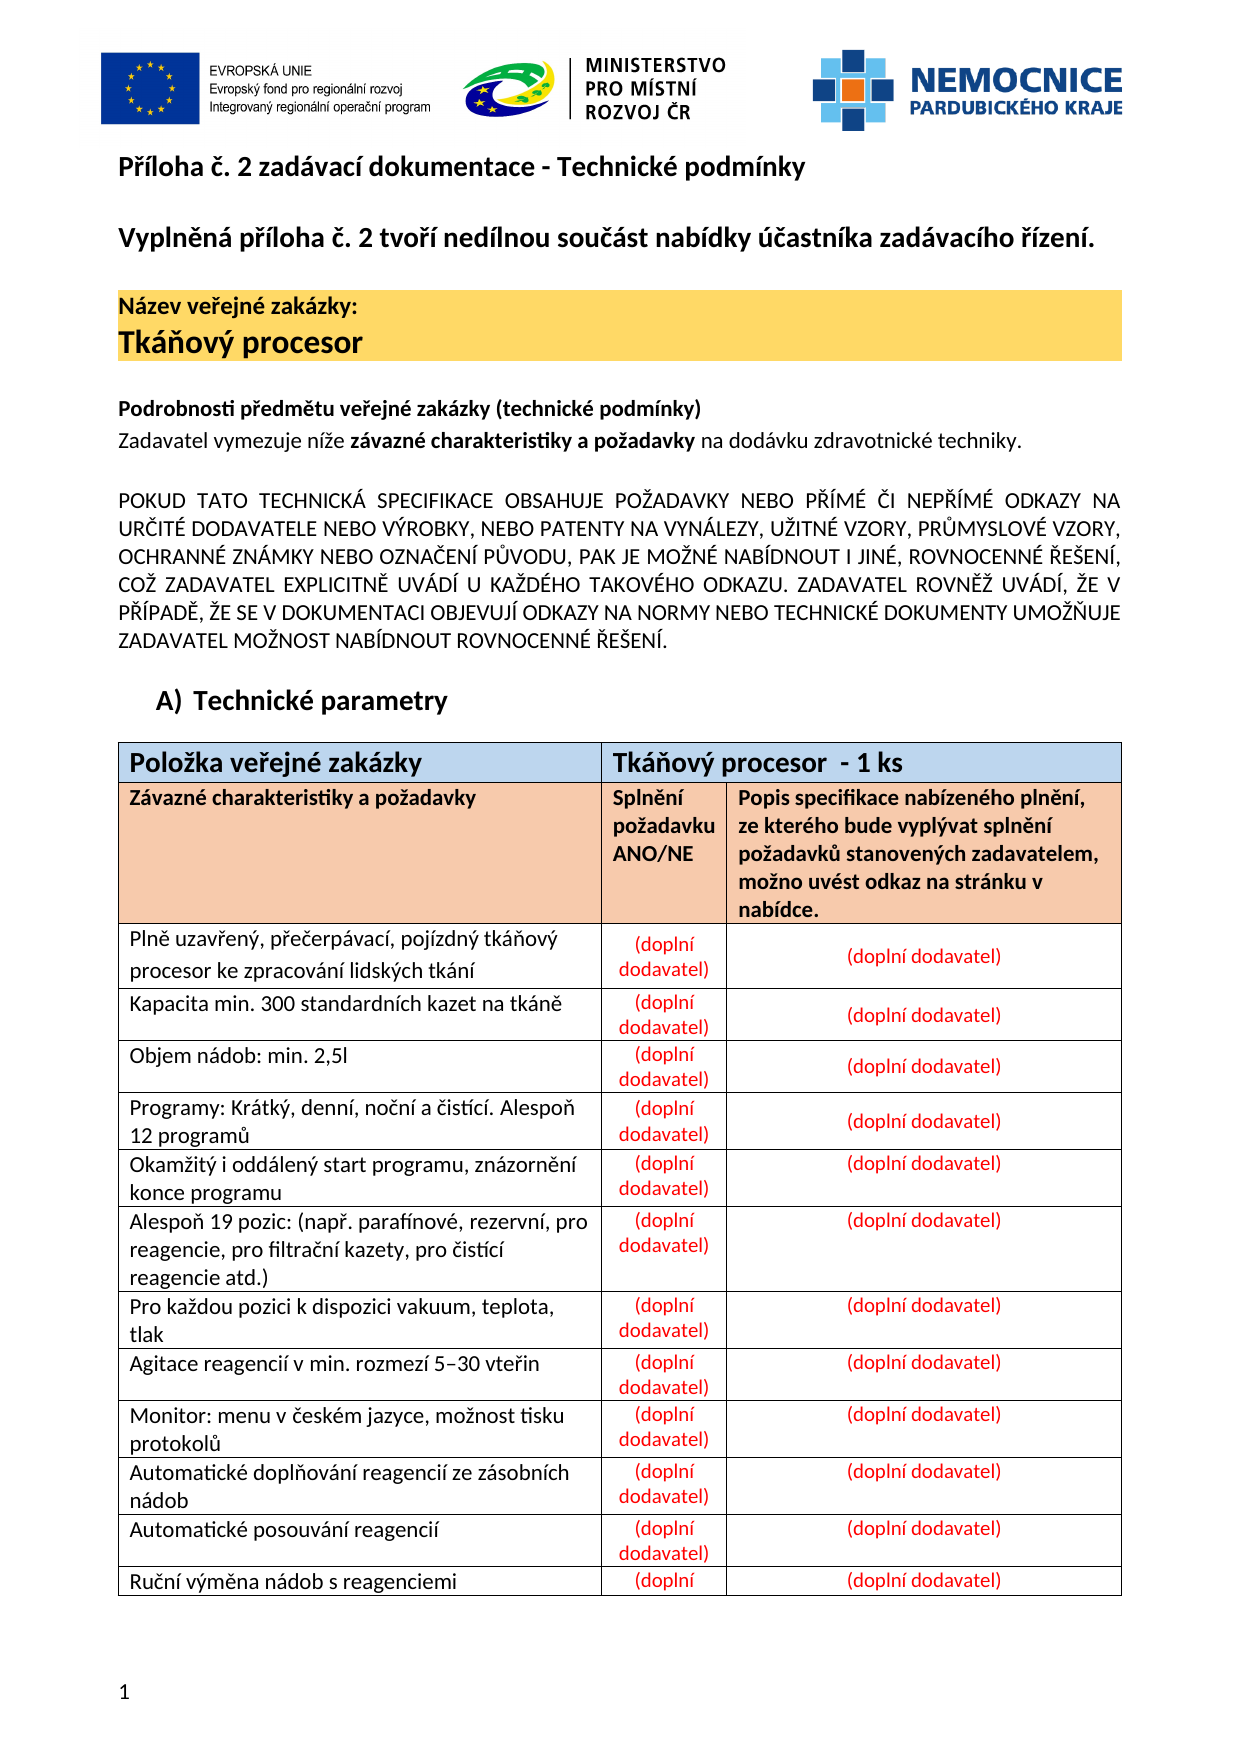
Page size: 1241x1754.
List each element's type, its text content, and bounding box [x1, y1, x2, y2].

table_cell (doplní dodavatel) [727, 1093, 1121, 1149]
text Tkáňový procesor [118, 321, 1122, 361]
table_cell (doplní dodavatel) [727, 989, 1121, 1040]
table_cell (doplní dodavatel) [727, 1349, 1121, 1400]
table_cell (doplní dodavatel) [727, 1515, 1121, 1566]
table_cell Popis specifikace nabízeného plnění, ze kterého bude vyplývat splnění požadavků stanovených zadavatelem, možno uvést odkaz na stránku v nabídce. [727, 783, 1121, 923]
table_cell (doplní dodavatel) [602, 989, 726, 1040]
table_cell (doplní dodavatel) [727, 1458, 1121, 1514]
table_cell Splnění požadavku ANO/NE [602, 783, 726, 923]
text Název veřejné zakázky: [118, 290, 1122, 321]
text Podrobnosti předmětu veřejné zakázky (technické podmínky) [118, 394, 1122, 422]
table_cell Pro každou pozici k dispozici vakuum, teplota, tlak [119, 1292, 601, 1348]
text POKUD TATO TECHNICKÁ SPECIFIKACE OBSAHUJE POŽADAVKY NEBO PŘÍMÉ ČI NEPŘÍMÉ ODKAZY NA URČITÉ DODAVATELE NEBO VÝROBKY, NEBO PATENTY NA VYNÁLEZY, UŽITNÉ VZORY, PRŮMYSLOVÉ VZORY, OCHRANNÉ ZNÁMKY NEBO OZNAČENÍ PŮVODU, PAK JE MOŽNÉ NABÍDNOUT I JINÉ, ROVNOCENNÉ ŘEŠENÍ, COŽ ZADAVATEL EXPLICITNĚ UVÁDÍ U KAŽDÉHO TAKOVÉHO ODKAZU. ZADAVATEL ROVNĚŽ UVÁDÍ, ŽE V PŘÍPADĚ, ŽE SE V DOKUMENTACI OBJEVUJÍ ODKAZY NA NORMY NEBO TECHNICKÉ DOKUMENTY UMOŽŇUJE ZADAVATEL MOŽNOST NABÍDNOUT ROVNOCENNÉ ŘEŠENÍ. [118, 486, 1122, 654]
table_cell (doplní dodavatel) [602, 1515, 726, 1566]
table_cell (doplní dodavatel) [727, 1401, 1121, 1457]
table_cell (doplní dodavatel) [727, 1567, 1121, 1595]
table_cell Automatické posouvání reagencií [119, 1515, 601, 1566]
table_header Položka veřejné zakázky [119, 743, 601, 782]
table_cell (doplní dodavatel) [727, 1150, 1121, 1206]
table_cell (doplní dodavatel) [727, 1292, 1121, 1348]
table_cell (doplní dodavatel) [727, 924, 1121, 988]
table_cell (doplní dodavatel) [602, 1349, 726, 1400]
text Vyplněná příloha č. 2 tvoří nedílnou součást nabídky účastníka zadávacího řízení. [118, 219, 1122, 254]
table_cell Monitor: menu v českém jazyce, možnost tisku protokolů [119, 1401, 601, 1457]
picture [811, 48, 1123, 132]
table_cell Závazné charakteristiky a požadavky [119, 783, 601, 923]
table_cell Automatické doplňování reagencií ze zásobních nádob [119, 1458, 601, 1514]
table_cell (doplní dodavatel) [727, 1041, 1121, 1092]
table_cell (doplní dodavatel) [727, 1207, 1121, 1291]
table_cell (doplní dodavatel) [602, 1207, 726, 1291]
subtitle Technické parametry [156, 682, 1122, 718]
table_cell (doplní dodavatel) [602, 1041, 726, 1092]
table_cell Objem nádob: min. 2,5l [119, 1041, 601, 1092]
table_cell (doplní dodavatel) [602, 1567, 726, 1595]
table_cell (doplní dodavatel) [602, 1292, 726, 1348]
table_cell (doplní dodavatel) [602, 924, 726, 988]
table_cell (doplní dodavatel) [602, 1150, 726, 1206]
table_cell Alespoň 19 pozic: (např. parafínové, rezervní, pro reagencie, pro filtrační kazety, pro čistící reagencie atd.) [119, 1207, 601, 1291]
text Zadavatel vymezuje níže závazné charakteristiky a požadavky na dodávku zdravotnické techniky. [118, 426, 1122, 454]
table_cell Kapacita min. 300 standardních kazet na tkáně [119, 989, 601, 1040]
table_header Tkáňový procesor - 1 ks [602, 743, 1121, 782]
table_cell (doplní dodavatel) [602, 1401, 726, 1457]
text Příloha č. 2 zadávací dokumentace - Technické podmínky [118, 148, 1122, 183]
table_cell (doplní dodavatel) [602, 1458, 726, 1514]
picture [79, 28, 747, 148]
table_cell Agitace reagencií v min. rozmezí 5–30 vteřin [119, 1349, 601, 1400]
table_cell Ruční výměna nádob s reagenciemi rychlospojkami [119, 1567, 601, 1595]
table_cell Plně uzavřený, přečerpávací, pojízdný tkáňový procesor ke zpracování lidských tkání [119, 924, 601, 988]
table_cell Programy: Krátký, denní, noční a čistící. Alespoň 12 programů [119, 1093, 601, 1149]
table_cell Okamžitý i oddálený start programu, znázornění konce programu [119, 1150, 601, 1206]
table_cell (doplní dodavatel) [602, 1093, 726, 1149]
